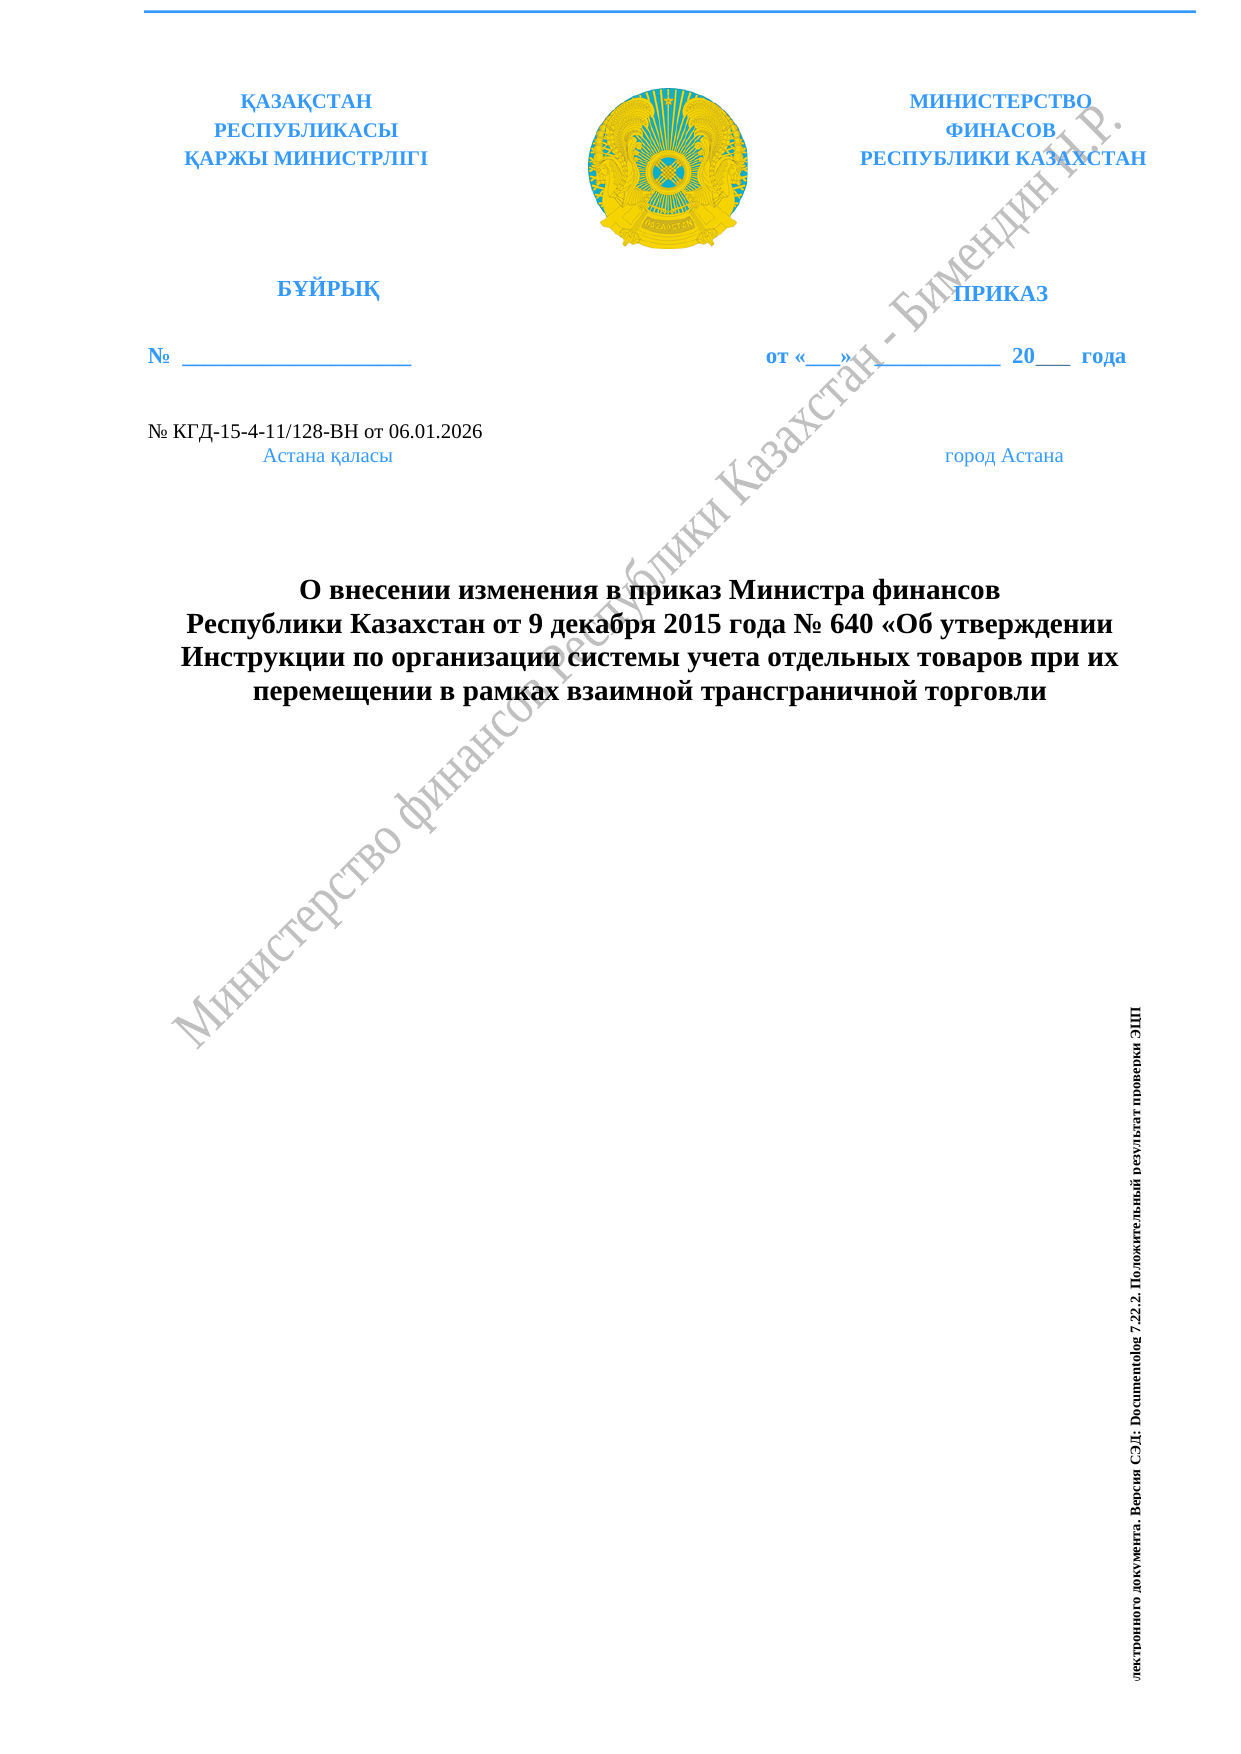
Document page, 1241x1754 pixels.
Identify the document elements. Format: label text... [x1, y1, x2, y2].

text О внесении изменения в приказ Министра финансов [148, 572, 1152, 606]
text Республики Казахстан от 9 декабря 2015 года № 640 «Об утверждении Инструкции по организации системы учета отдельных товаров при их перемещении в рамках взаимной трансграничной торговли [148, 606, 1152, 707]
picture [588, 88, 748, 249]
text № КГД-15-4-11/128-ВН от 06.01.2026 [148, 418, 1152, 443]
text Астана қаласы город Астана [148, 443, 1152, 467]
